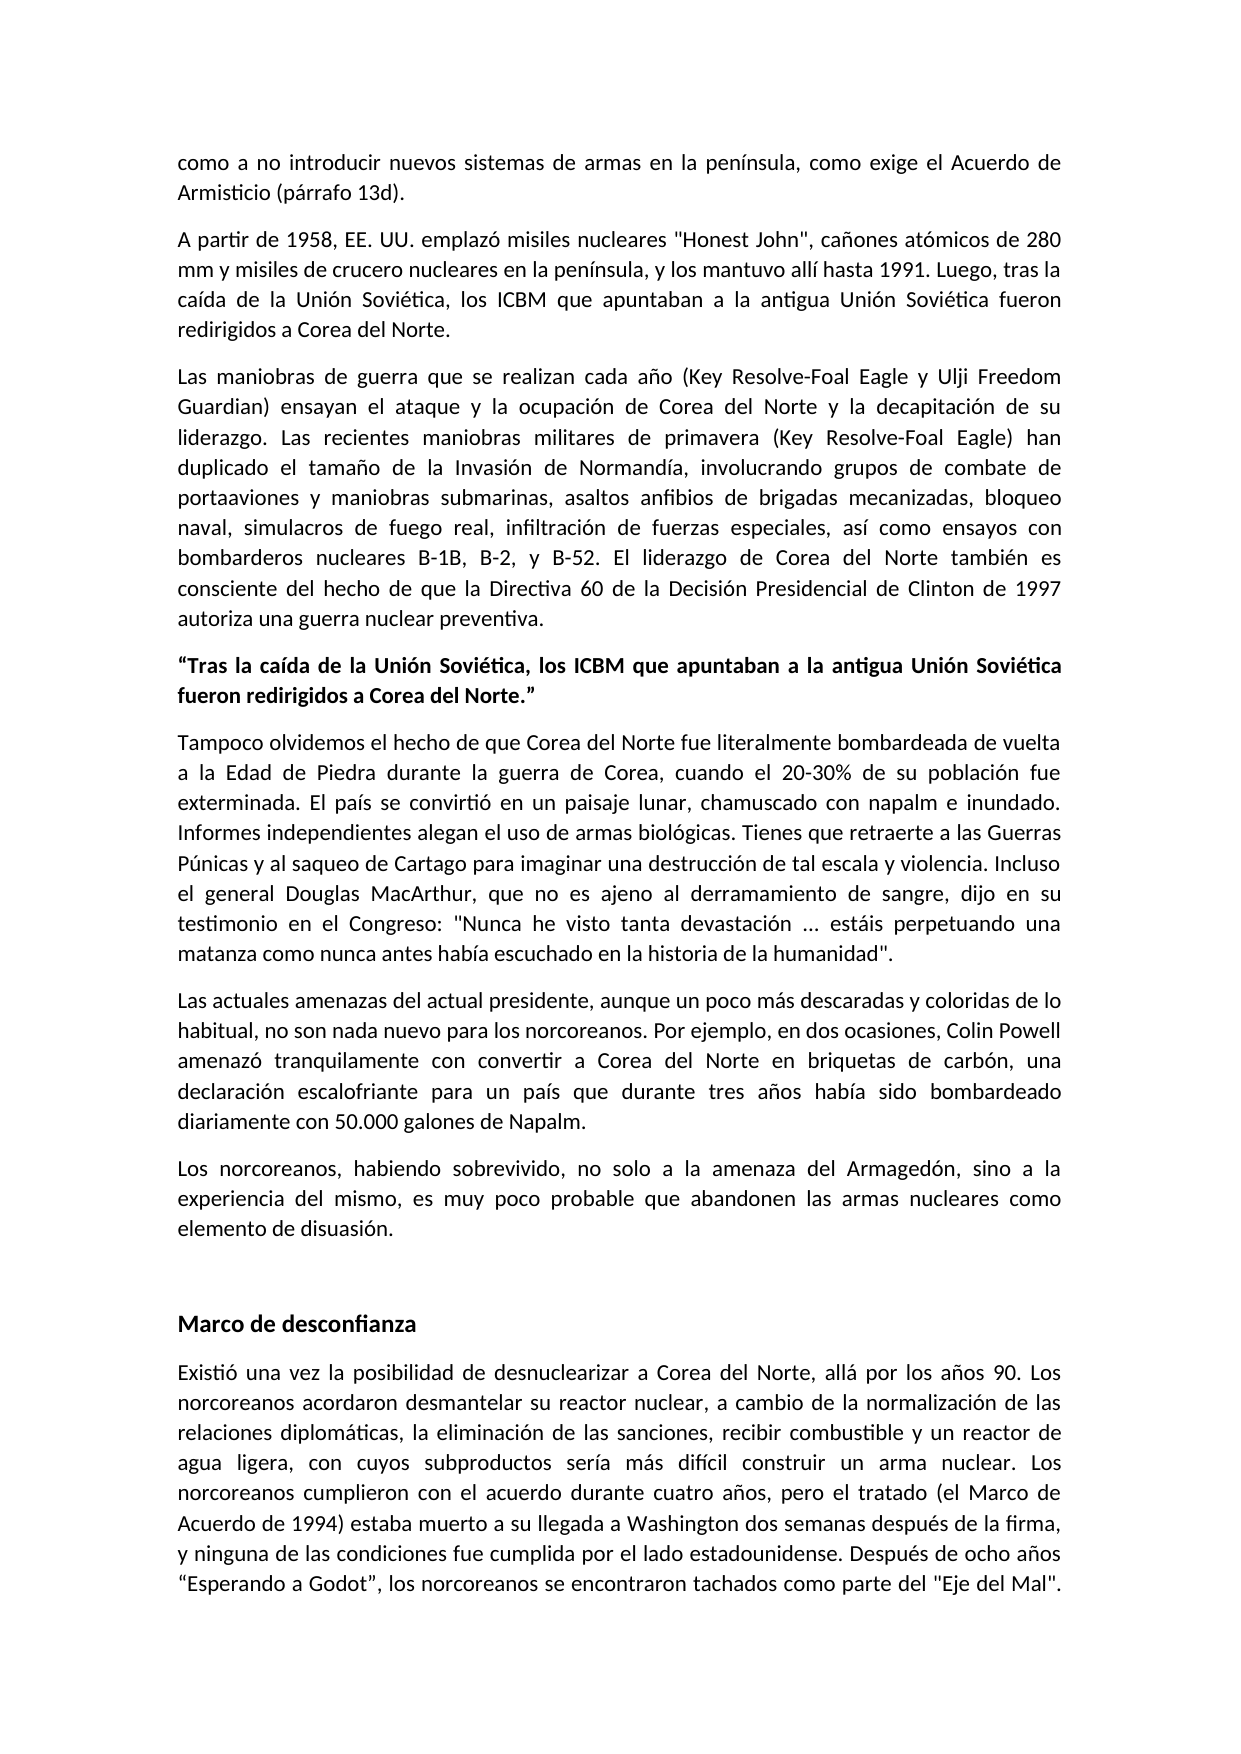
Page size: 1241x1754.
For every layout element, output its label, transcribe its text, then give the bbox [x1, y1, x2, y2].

text “Tras la caída de la Unión Soviética, los ICBM que apuntaban a la antigua Unión Soviética fueron redirigidos a Corea del Norte.” [177, 651, 1063, 709]
text Los norcoreanos, habiendo sobrevivido, no solo a la amenaza del Armagedón, sino a la experiencia del mismo, es muy poco probable que abandonen las armas nucleares como elemento de disuasión. [177, 1154, 1063, 1242]
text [177, 1358, 1063, 1597]
text Tampoco olvidemos el hecho de que Corea del Norte fue literalmente bombardeada de vuelta a la Edad de Piedra durante la guerra de Corea, cuando el 20-30% de su población fue exterminada. El país se convirtió en un paisaje lunar, chamuscado con napalm e inundado. Informes independientes alegan el uso de armas biológicas. Tienes que retraerte a las Guerras Púnicas y al saqueo de Cartago para imaginar una destrucción de tal escala y violencia. Incluso el general Douglas MacArthur, que no es ajeno al derramamiento de sangre, dijo en su testimonio en el Congreso: "Nunca he visto tanta devastación ... estáis perpetuando una matanza como nunca antes había escuchado en la historia de la humanidad". [177, 728, 1063, 967]
text Las maniobras de guerra que se realizan cada año (Key Resolve-Foal Eagle y Ulji Freedom Guardian) ensayan el ataque y la ocupación de Corea del Norte y la decapitación de su liderazgo. Las recientes maniobras militares de primavera (Key Resolve-Foal Eagle) han duplicado el tamaño de la Invasión de Normandía, involucrando grupos de combate de portaaviones y maniobras submarinas, asaltos anfibios de brigadas mecanizadas, bloqueo naval, simulacros de fuego real, infiltración de fuerzas especiales, así como ensayos con bombarderos nucleares B-1B, B-2, y B-52. El liderazgo de Corea del Norte también es consciente del hecho de que la Directiva 60 de la Decisión Presidencial de Clinton de 1997 autoriza una guerra nuclear preventiva. [177, 362, 1063, 632]
text A partir de 1958, EE. UU. emplazó misiles nucleares "Honest John", cañones atómicos de 280 mm y misiles de crucero nucleares en la península, y los mantuvo allí hasta 1991. Luego, tras la caída de la Unión Soviética, los ICBM que apuntaban a la antigua Unión Soviética fueron redirigidos a Corea del Norte. [177, 225, 1063, 343]
text Marco de desconfianza [177, 1308, 1063, 1338]
text Las actuales amenazas del actual presidente, aunque un poco más descaradas y coloridas de lo habitual, no son nada nuevo para los norcoreanos. Por ejemplo, en dos ocasiones, Colin Powell amenazó tranquilamente con convertir a Corea del Norte en briquetas de carbón, una declaración escalofriante para un país que durante tres años había sido bombardeado diariamente con 50.000 galones de Napalm. [177, 986, 1063, 1135]
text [177, 148, 1063, 206]
